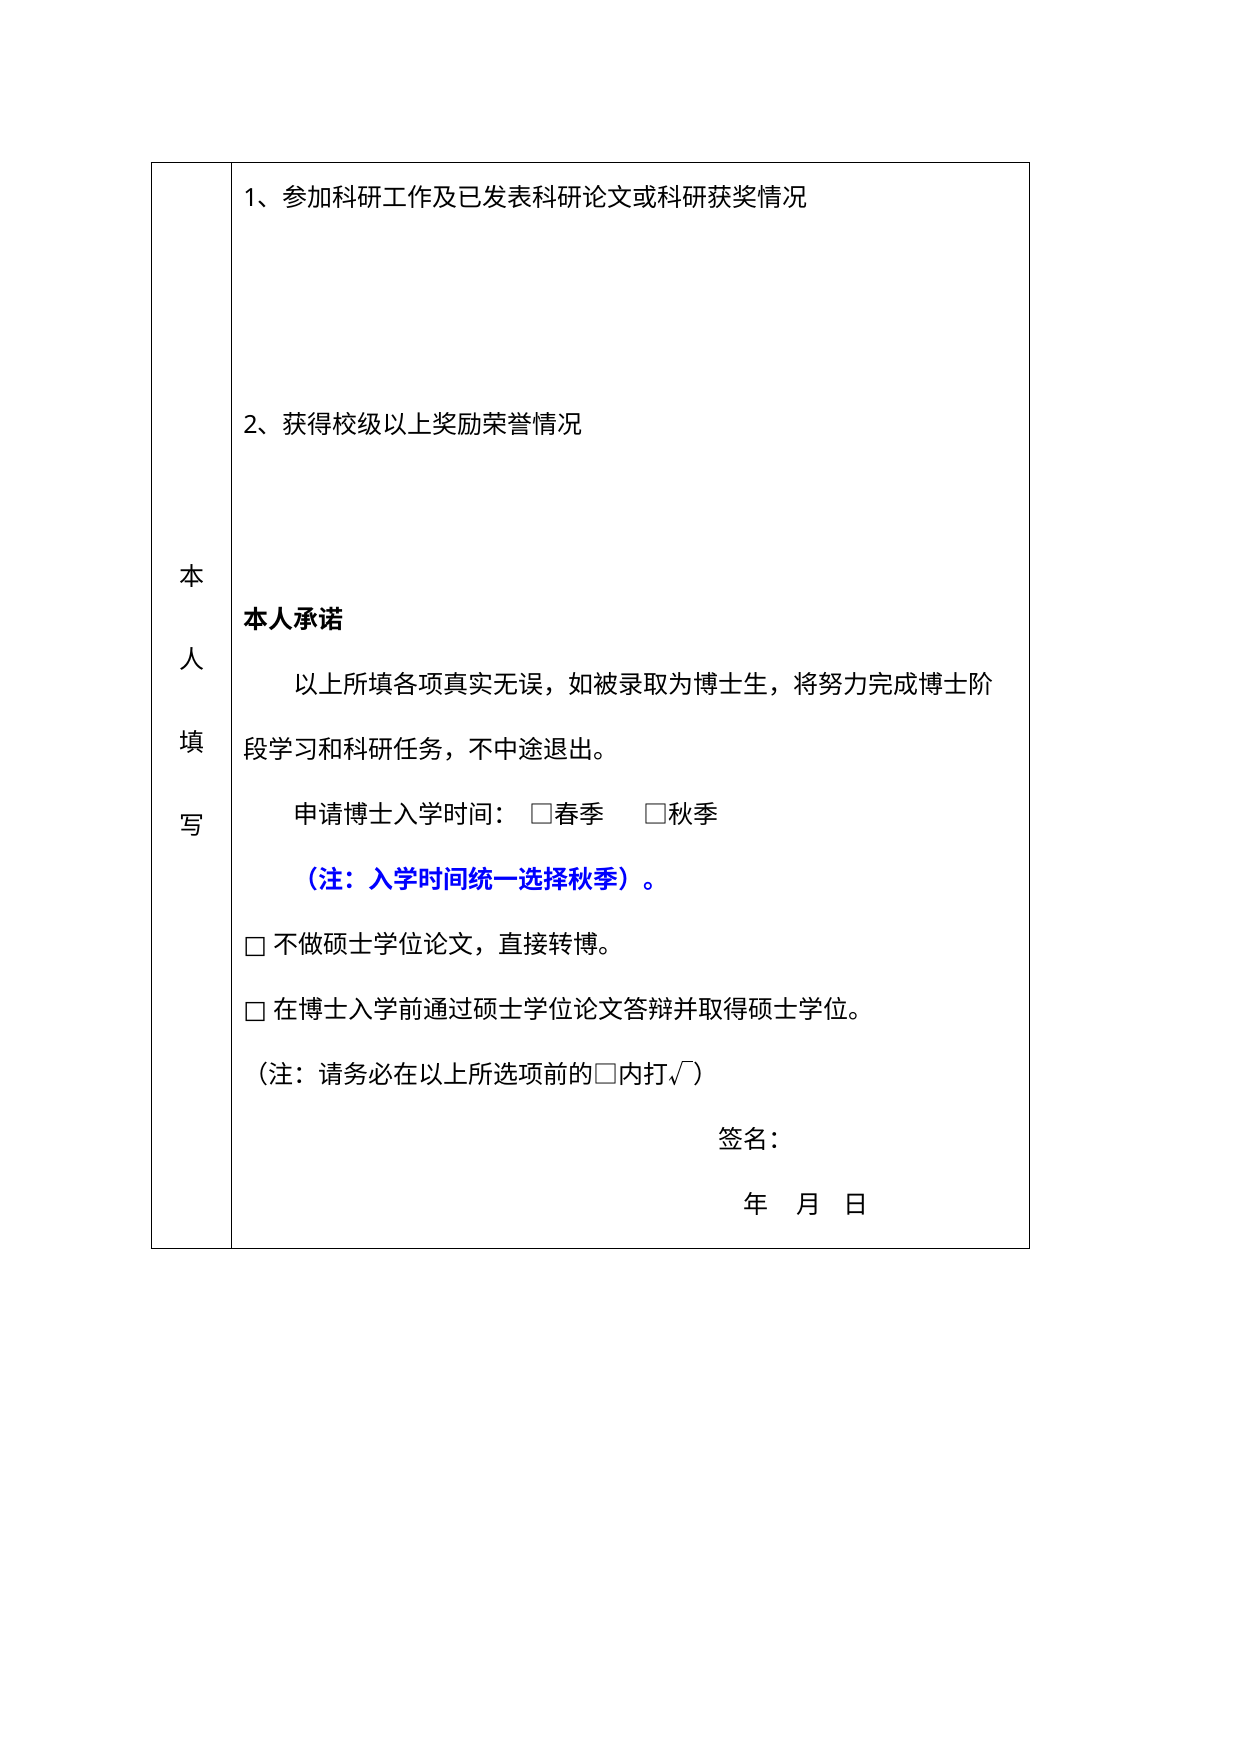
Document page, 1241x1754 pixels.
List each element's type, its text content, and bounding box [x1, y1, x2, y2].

table_cell 本 人 填 写 [152, 163, 231, 1248]
table_cell 1、参加科研工作及已发表科研论文或科研获奖情况 2、获得校级以上奖励荣誉情况 本人承诺 以上所填各项真实无误，如被录取为博士生，将努力完成博士阶段学习和科研任务，不中途退出。 申请博士入学时间： □春季 □秋季 （注：入学时间统一选择秋季）。 □ 不做硕士学位论文，直接转博。 □ 在博士入学前通过硕士学位论文答辩并取得硕士学位。 （注：请务必在以上所选项前的□内打√） 签名： 年 月 日 [232, 163, 1029, 1248]
